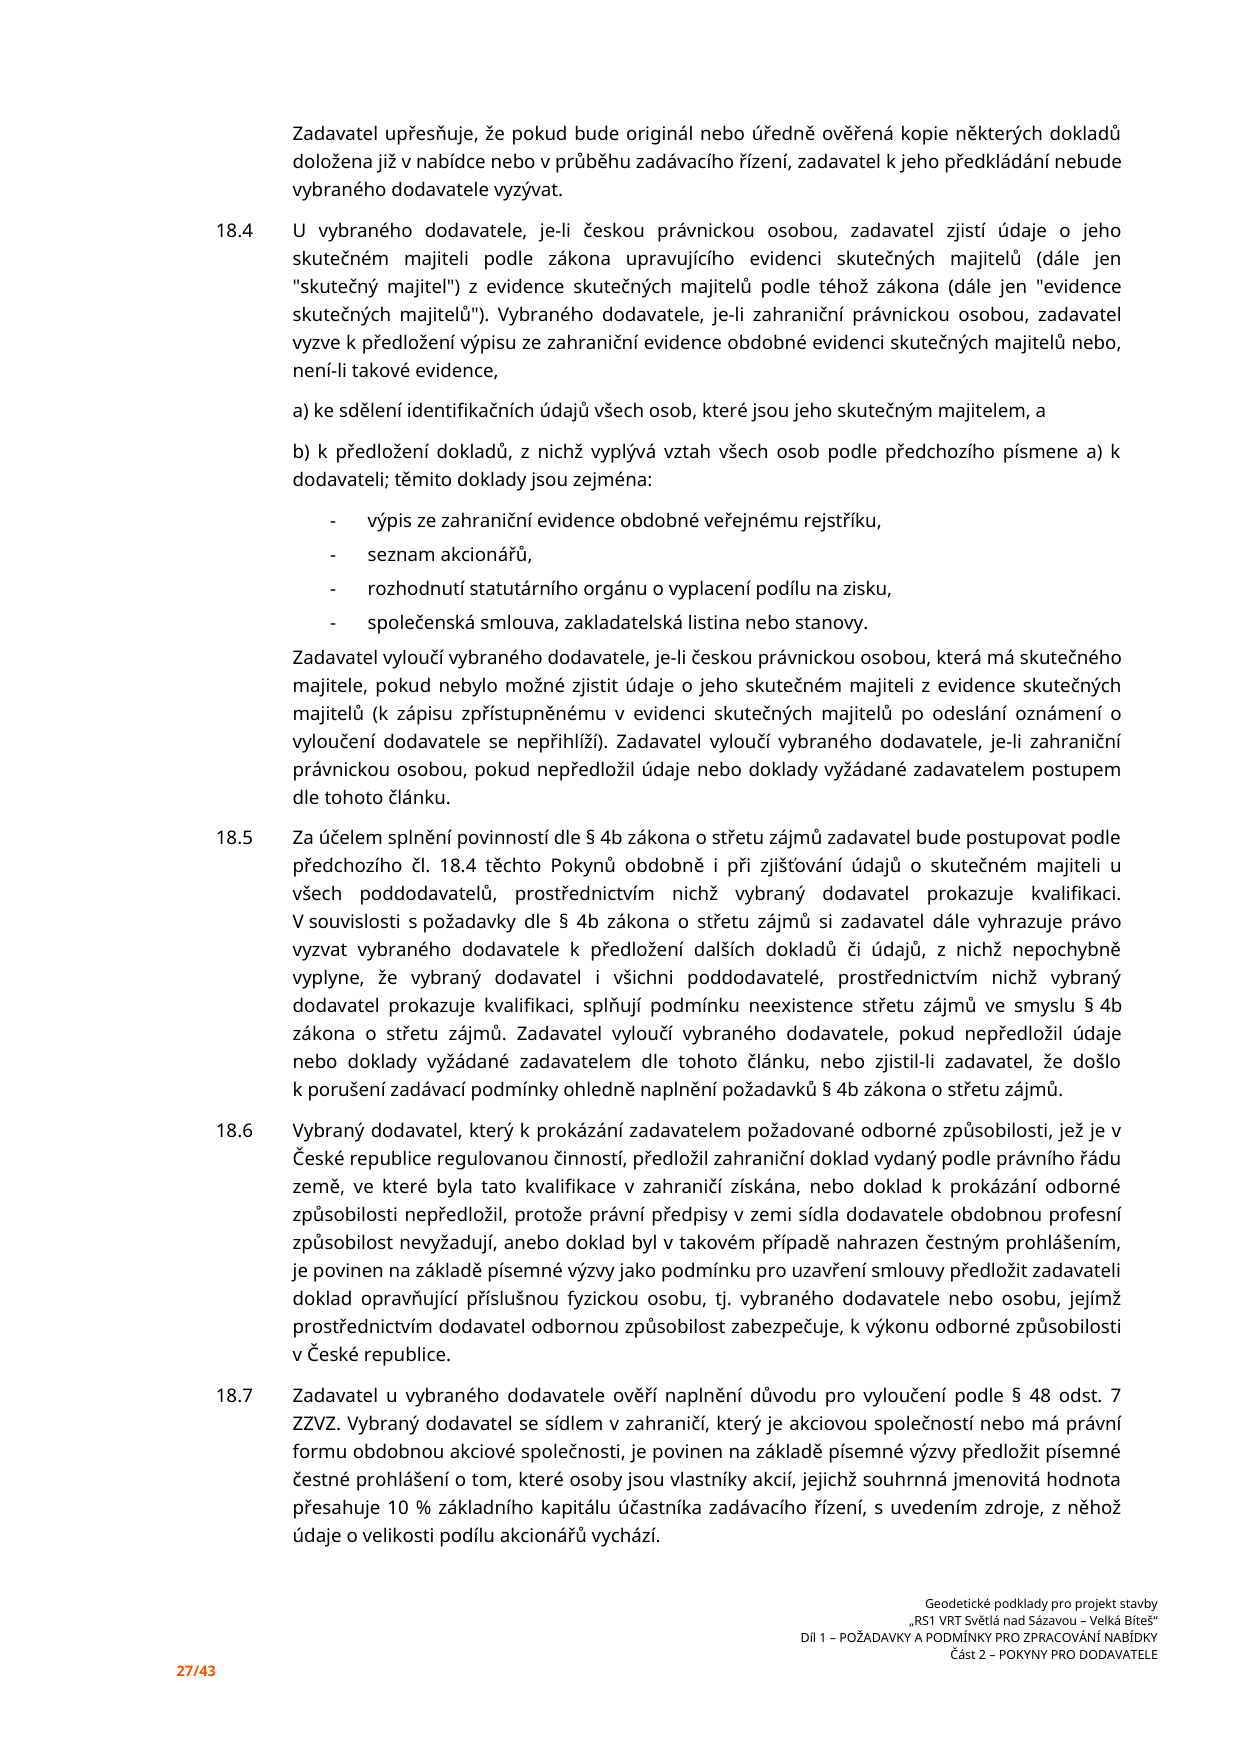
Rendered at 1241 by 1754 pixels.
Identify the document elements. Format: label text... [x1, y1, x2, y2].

text Zadavatel u vybraného dodavatele ověří naplnění důvodu pro vyloučení podle § 48 odst. 7 ZZVZ. Vybraný dodavatel se sídlem v zahraničí, který je akciovou společností nebo má právní formu obdobnou akciové společnosti, je povinen na základě písemné výzvy předložit písemné čestné prohlášení o tom, které osoby jsou vlastníky akcií, jejichž souhrnná jmenovitá hodnota přesahuje 10 % základního kapitálu účastníka zadávacího řízení, s uvedením zdroje, z něhož údaje o velikosti podílu akcionářů vychází. [216, 1382, 1122, 1548]
list Za účelem splnění povinností dle § 4b zákona o střetu zájmů zadavatel bude postupovat podle předchozího čl. 18.4 těchto Pokynů obdobně i při zjišťování údajů o skutečném majiteli u všech poddodavatelů, prostřednictvím nichž vybraný dodavatel prokazuje kvalifikaci. V souvislosti s požadavky dle § 4b zákona o střetu zájmů si zadavatel dále vyhrazuje právo vyzvat vybraného dodavatele k předložení dalších dokladů či údajů, z nichž nepochybně vyplyne, že vybraný dodavatel i všichni poddodavatelé, prostřednictvím nichž vybraný dodavatel prokazuje kvalifikaci, splňují podmínku neexistence střetu zájmů ve smyslu § 4b zákona o střetu zájmů. Zadavatel vyloučí vybraného dodavatele, pokud nepředložil údaje nebo doklady vyžádané zadavatelem dle tohoto článku, nebo zjistil-li zadavatel, že došlo k porušení zadávací podmínky ohledně naplnění požadavků § 4b zákona o střetu zájmů. [216, 824, 1122, 1102]
list seznam akcionářů, [330, 541, 1122, 567]
text Vybraný dodavatel, který k prokázání zadavatelem požadované odborné způsobilosti, jež je v České republice regulovanou činností, předložil zahraniční doklad vydaný podle právního řádu země, ve které byla tato kvalifikace v zahraničí získána, nebo doklad k prokázání odborné způsobilosti nepředložil, protože právní předpisy v zemi sídla dodavatele obdobnou profesní způsobilost nevyžadují, anebo doklad byl v takovém případě nahrazen čestným prohlášením, je povinen na základě písemné výzvy jako podmínku pro uzavření smlouvy předložit zadavateli doklad opravňující příslušnou fyzickou osobu, tj. vybraného dodavatele nebo osobu, jejímž prostřednictvím dodavatel odbornou způsobilost zabezpečuje, k výkonu odborné způsobilosti v České republice. [216, 1117, 1122, 1367]
text a) ke sdělení identifikačních údajů všech osob, které jsou jeho skutečným majitelem, a [292, 398, 1122, 423]
text U vybraného dodavatele, je-li českou právnickou osobou, zadavatel zjistí údaje o jeho skutečném majiteli podle zákona upravujícího evidenci skutečných majitelů (dále jen "skutečný majitel") z evidence skutečných majitelů podle téhož zákona (dále jen "evidence skutečných majitelů"). Vybraného dodavatele, je-li zahraniční právnickou osobou, zadavatel vyzve k předložení výpisu ze zahraniční evidence obdobné evidenci skutečných majitelů nebo, není-li takové evidence, [216, 217, 1122, 383]
list společenská smlouva, zakladatelská listina nebo stanovy. [330, 610, 1122, 635]
list rozhodnutí statutárního orgánu o vyplacení podílu na zisku, [330, 575, 1122, 601]
text b) k předložení dokladů, z nichž vyplývá vztah všech osob podle předchozího písmene a) k dodavateli; těmito doklady jsou zejména: [292, 438, 1122, 492]
text Zadavatel upřesňuje, že pokud bude originál nebo úředně ověřená kopie některých dokladů doložena již v nabídce nebo v průběhu zadávacího řízení, zadavatel k jeho předkládání nebude vybraného dodavatele vyzývat. [292, 121, 1122, 202]
text Zadavatel vyloučí vybraného dodavatele, je-li českou právnickou osobou, která má skutečného majitele, pokud nebylo možné zjistit údaje o jeho skutečném majiteli z evidence skutečných majitelů (k zápisu zpřístupněnému v evidenci skutečných majitelů po odeslání oznámení o vyloučení dodavatele se nepřihlíží). Zadavatel vyloučí vybraného dodavatele, je-li zahraniční právnickou osobou, pokud nepředložil údaje nebo doklady vyžádané zadavatelem postupem dle tohoto článku. [292, 644, 1122, 809]
list výpis ze zahraniční evidence obdobné veřejnému rejstříku, [330, 507, 1122, 532]
